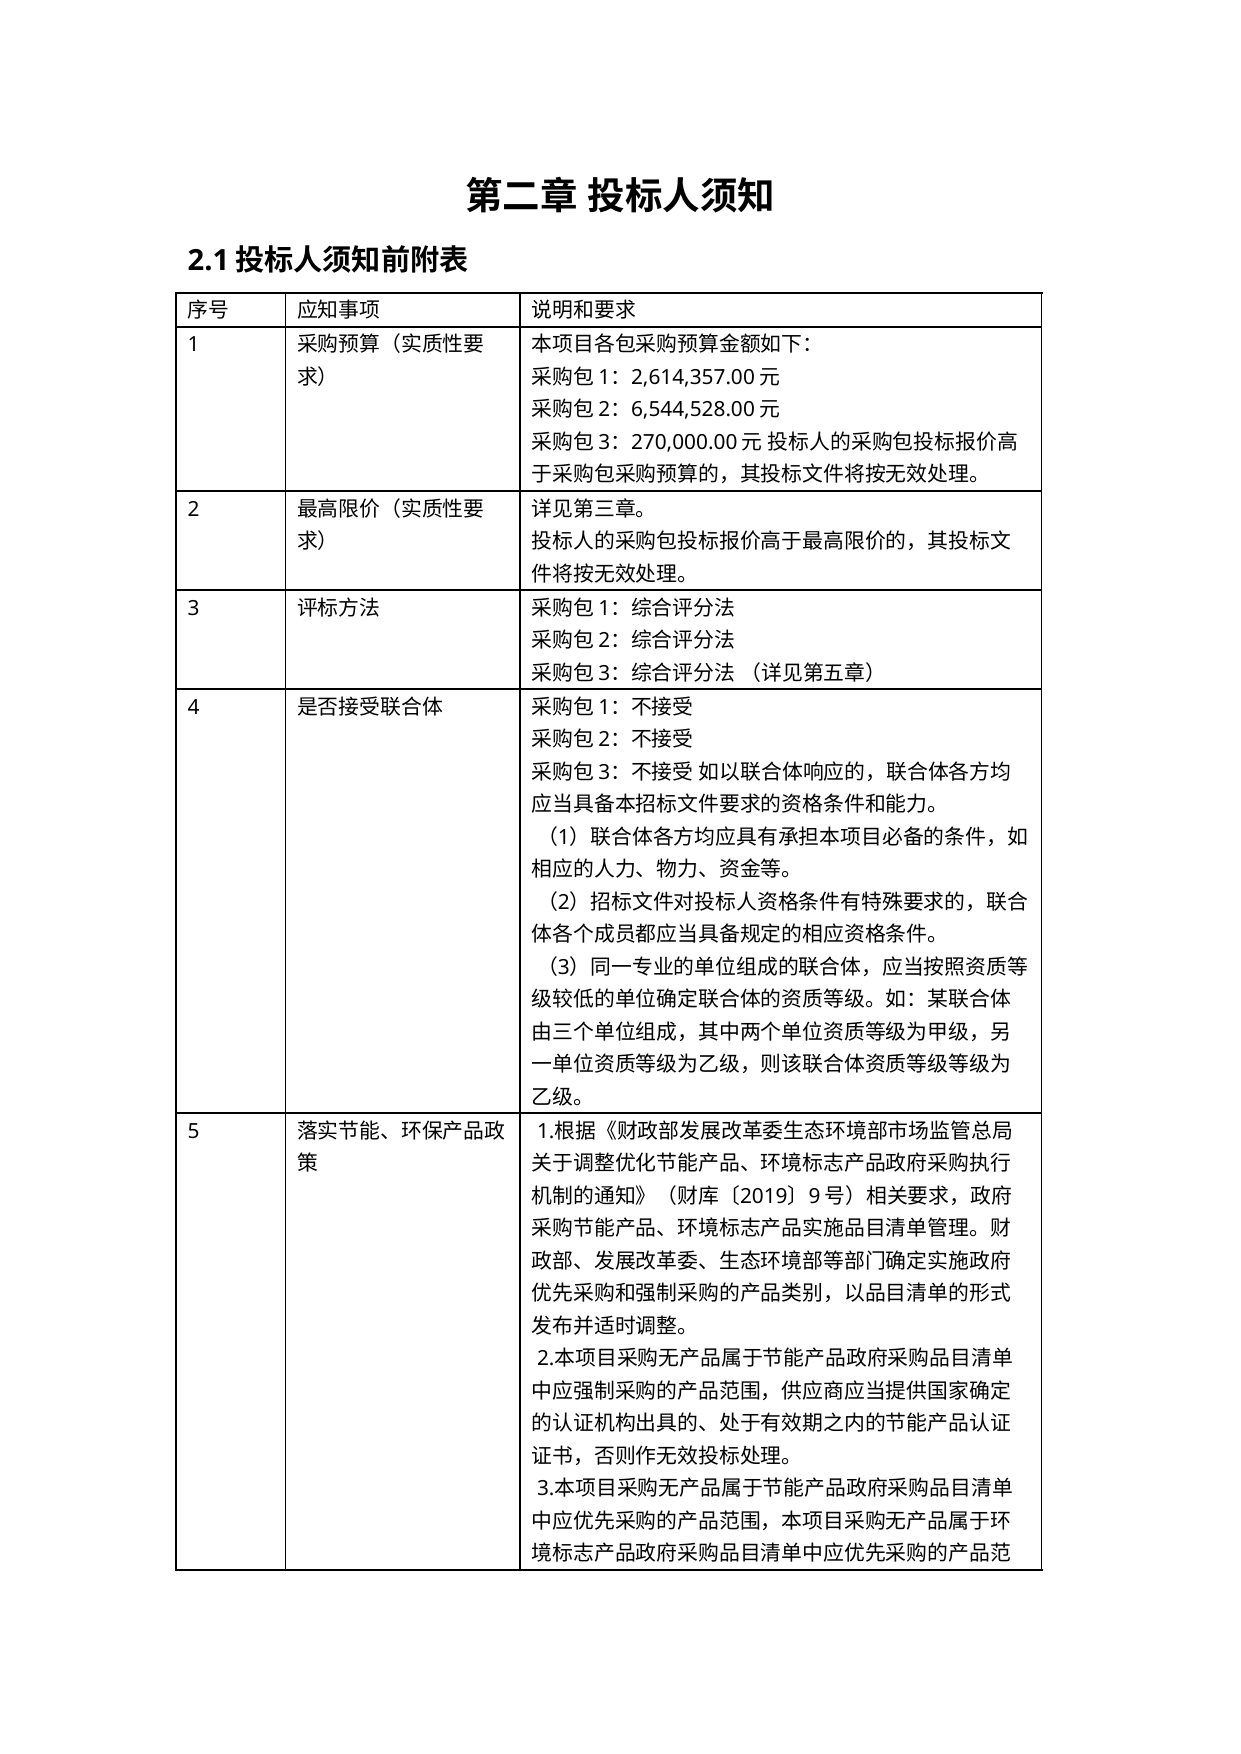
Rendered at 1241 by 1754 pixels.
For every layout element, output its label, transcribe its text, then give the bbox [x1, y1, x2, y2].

table_cell 是否接受联合体 [286, 690, 519, 1112]
table_cell 2 [177, 492, 285, 589]
table_cell 落实节能、环保产品政策 [286, 1114, 519, 1569]
text 第二章 投标人须知 [187, 162, 1053, 227]
table_cell 5 [177, 1114, 285, 1569]
table_cell 本项目各包采购预算金额如下： 采购包1：2,614,357.00元 采购包2：6,544,528.00元 采购包3：270,000.00元 投标人的采购包投标报价高于采购包采购预算的，其投标文件将按无效处理。 [521, 328, 1041, 490]
text 2.1投标人须知前附表 [187, 227, 1053, 292]
table_cell 最高限价（实质性要求） [286, 492, 519, 589]
table_cell 3 [177, 591, 285, 688]
table_cell 4 [177, 690, 285, 1112]
table_header 应知事项 [286, 294, 519, 326]
table_cell 1 [177, 328, 285, 490]
table_cell 详见第三章。 投标人的采购包投标报价高于最高限价的，其投标文件将按无效处理。 [521, 492, 1041, 589]
table_header 序号 [177, 294, 285, 326]
table_header 说明和要求 [521, 294, 1041, 326]
table_cell 采购预算（实质性要求） [286, 328, 519, 490]
table_cell 评标方法 [286, 591, 519, 688]
table_cell 采购包1：综合评分法 采购包2：综合评分法 采购包3：综合评分法 （详见第五章） [521, 591, 1041, 688]
table_cell 采购包1：不接受 采购包2：不接受 采购包3：不接受 如以联合体响应的，联合体各方均应当具备本招标文件要求的资格条件和能力。 （1）联合体各方均应具有承担本项目必备的条件，如相应的人力、物力、资金等。 （2）招标文件对投标人资格条件有特殊要求的，联合体各个成员都应当具备规定的相应资格条件。 （3）同一专业的单位组成的联合体，应当按照资质等级较低的单位确定联合体的资质等级。如：某联合体由三个单位组成，其中两个单位资质等级为甲级，另一单位资质等级为乙级，则该联合体资质等级等级为乙级。 [521, 690, 1041, 1112]
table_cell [521, 1114, 1041, 1569]
